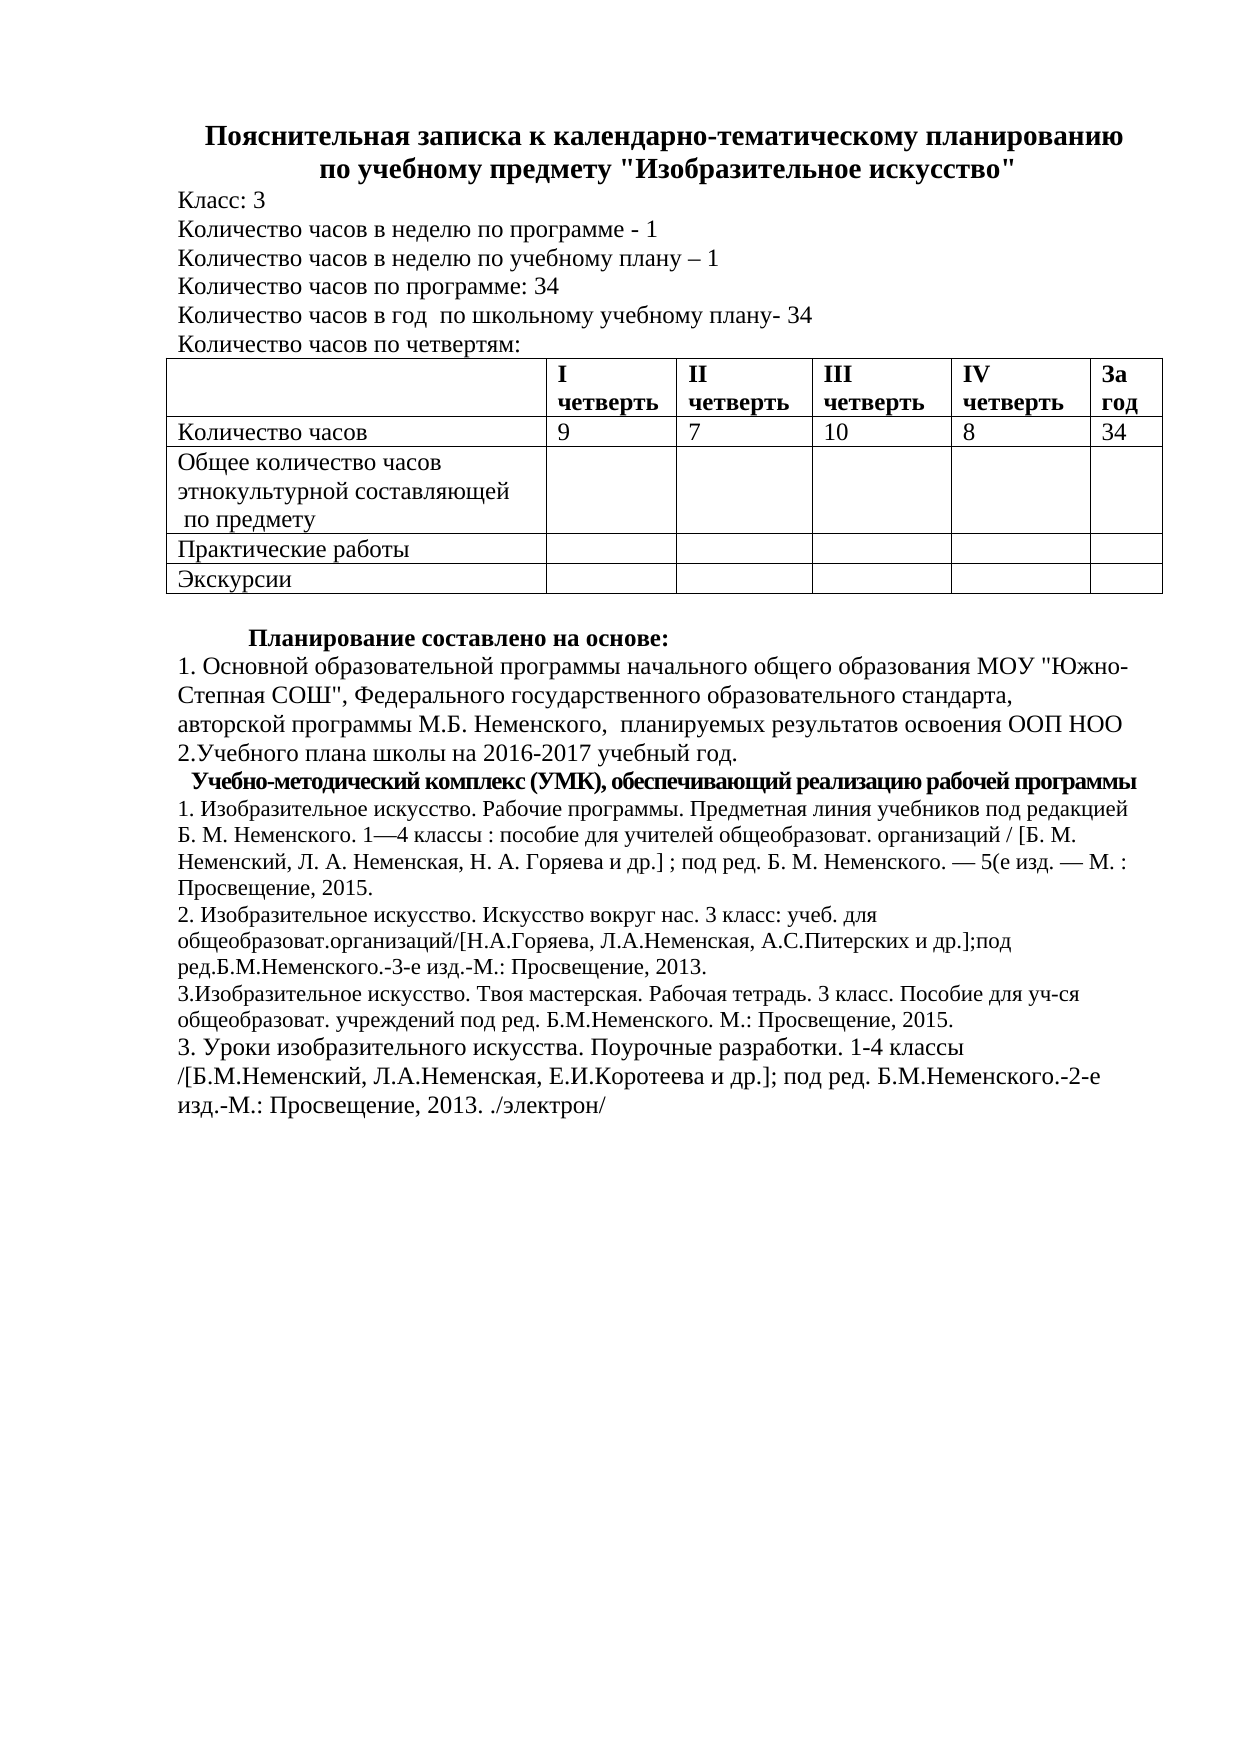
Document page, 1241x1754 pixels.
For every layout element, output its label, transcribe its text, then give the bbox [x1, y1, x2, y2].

table_cell [547, 534, 676, 563]
table_cell [1091, 564, 1162, 593]
table_header [167, 359, 546, 416]
text 3.Изобразительное искусство. Твоя мастерская. Рабочая тетрадь. 3 класс. Пособие для уч-ся общеобразоват. учреждений под ред. Б.М.Неменского. М.: Просвещение, 2015. [177, 980, 1152, 1032]
table_cell 7 [677, 417, 812, 446]
table_cell [952, 534, 1090, 563]
text Пояснительная записка к календарно-тематическому планированию [177, 118, 1152, 152]
table_header IV четверть [952, 359, 1090, 416]
text по учебному предмету "Изобразительное искусство" [177, 152, 1152, 185]
subtitle 2. Изобразительное искусство. Искусство вокруг нас. 3 класс: учеб. для общеобразоват.организаций/[Н.А.Горяева, Л.А.Неменская, А.С.Питерских и др.];под ред.Б.М.Неменского.-3-е изд.-М.: Просвещение, 2013. [177, 901, 1152, 980]
table_cell [1091, 534, 1162, 563]
table_cell 34 [1091, 417, 1162, 446]
text 2.Учебного плана школы на 2016-2017 учебный год. [177, 738, 1152, 766]
table_cell [813, 447, 951, 533]
table_cell [677, 564, 812, 593]
table_header За год [1091, 359, 1162, 416]
text авторской программы М.Б. Неменского, планируемых результатов освоения ООП НОО [177, 709, 1152, 738]
table_cell [813, 564, 951, 593]
text Количество часов в неделю по учебному плану – 1 [177, 243, 1152, 271]
table_cell 9 [547, 417, 676, 446]
text 1. Основной образовательной программы начального общего образования МОУ "Южно-Степная СОШ", Федерального государственного образовательного стандарта, [177, 651, 1152, 709]
table_cell [677, 534, 812, 563]
table_cell [1091, 447, 1162, 533]
table_cell Количество часов [167, 417, 546, 446]
text Планирование составлено на основе: [248, 623, 1152, 651]
text Класс: 3 [177, 185, 1152, 214]
table_cell [952, 447, 1090, 533]
table_cell Практические работы [167, 534, 546, 563]
table_cell [547, 564, 676, 593]
text Количество часов в год по школьному учебному плану- 34 [177, 300, 1152, 329]
table_header III четверть [813, 359, 951, 416]
text Количество часов по программе: 34 [177, 271, 1152, 300]
table_cell Экскурсии [167, 564, 546, 593]
table_cell [547, 447, 676, 533]
table_cell 10 [813, 417, 951, 446]
table_header I четверть [547, 359, 676, 416]
text 3. Уроки изобразительного искусства. Поурочные разработки. 1-4 классы /[Б.М.Неменский, Л.А.Неменская, Е.И.Коротеева и др.]; под ред. Б.М.Неменского.-2-е изд.-М.: Просвещение, 2013. ./электрон/ [177, 1032, 1152, 1119]
table_cell 8 [952, 417, 1090, 446]
table_cell [677, 447, 812, 533]
table_header II четверть [677, 359, 812, 416]
table_cell Общее количество часов этнокультурной составляющей по предмету [167, 447, 546, 533]
text Учебно-методический комплекс (УМК), обеспечивающий реализацию рабочей программы [177, 766, 1152, 795]
text Количество часов по четвертям: [177, 329, 1152, 358]
text Количество часов в неделю по программе - 1 [177, 214, 1152, 243]
table_cell [813, 534, 951, 563]
subtitle 1. Изобразительное искусство. Рабочие программы. Предметная линия учебников под редакцией Б. М. Неменского. 1—4 классы : пособие для учителей общеобразоват. организаций / [Б. М. Неменский, Л. А. Неменская, Н. А. Горяева и др.] ; под ред. Б. М. Неменского. — 5(е изд. — М. : Просвещение, 2015. [177, 795, 1152, 901]
table_cell [952, 564, 1090, 593]
